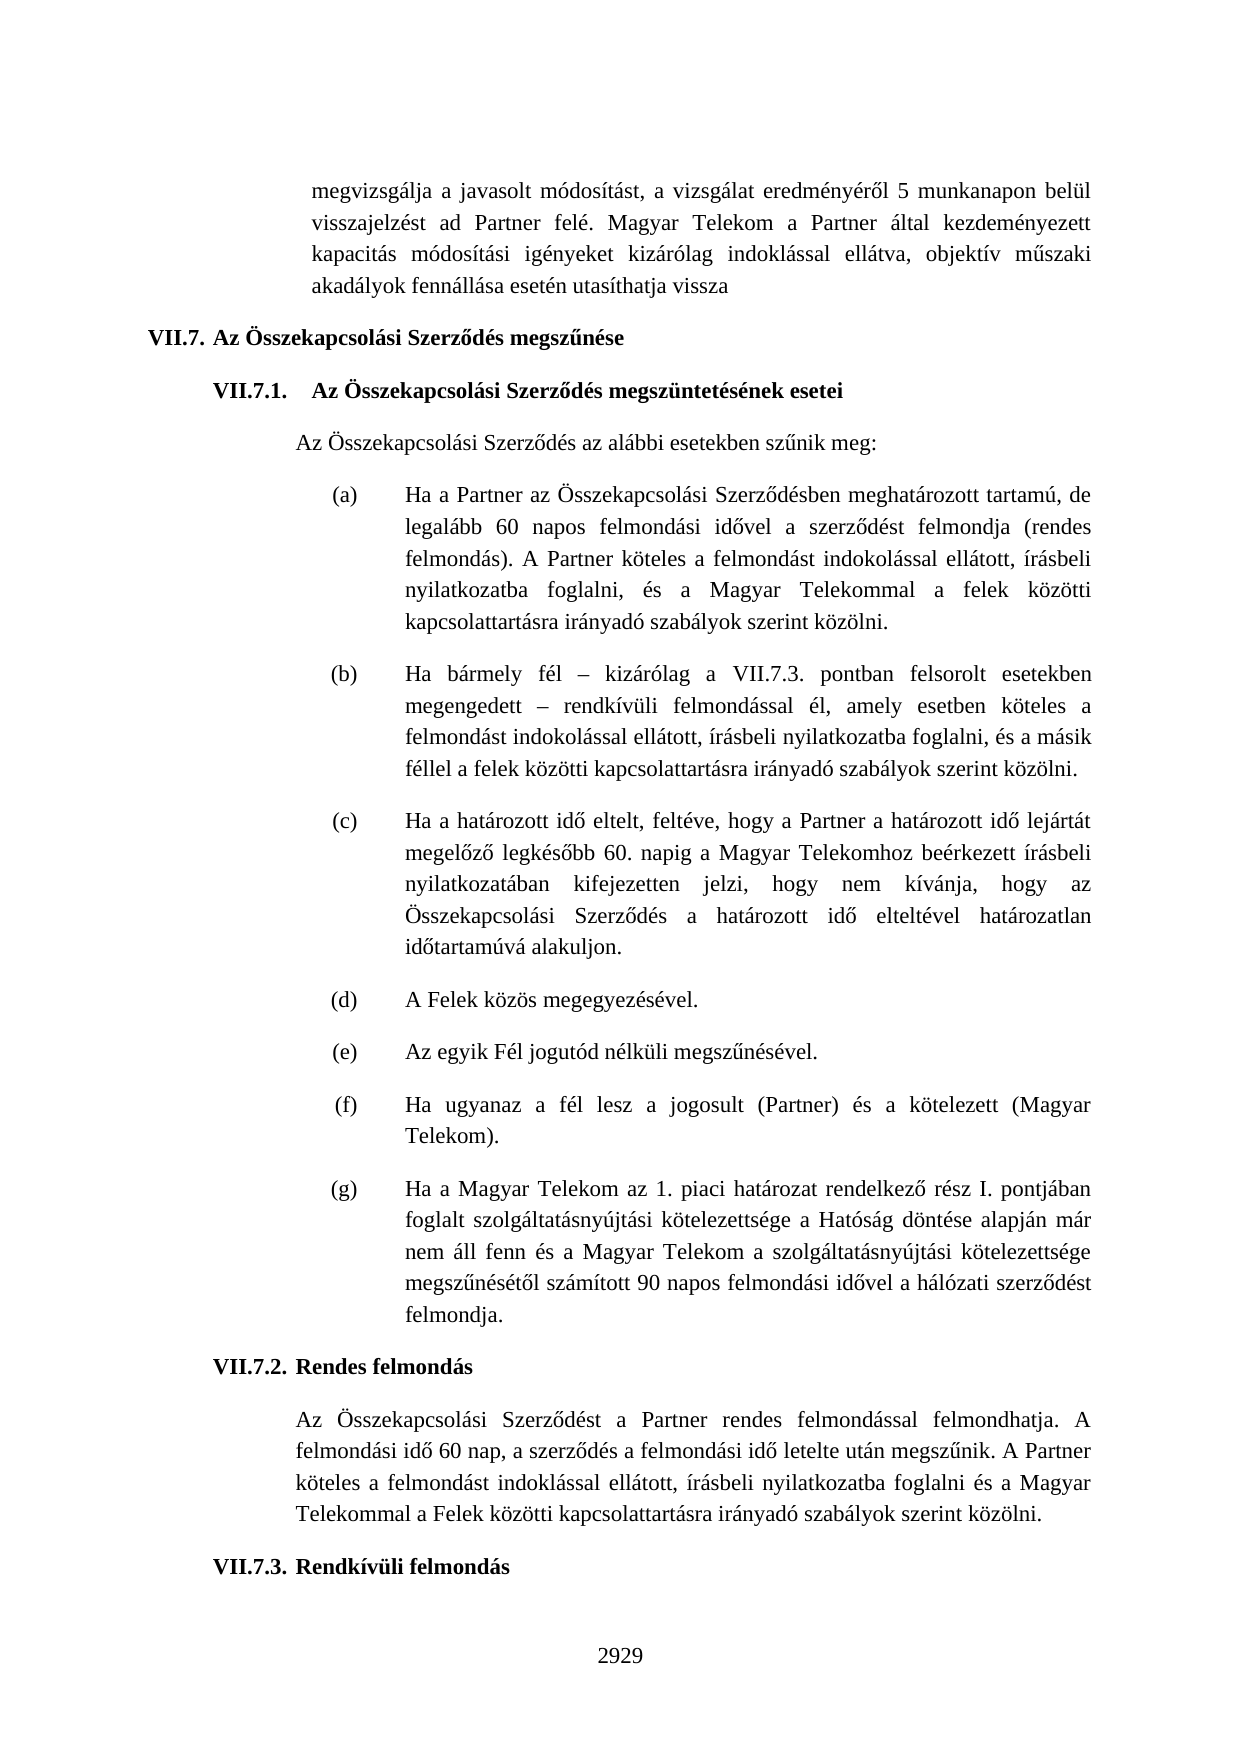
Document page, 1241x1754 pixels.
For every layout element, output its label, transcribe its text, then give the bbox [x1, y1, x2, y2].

subtitle Ha ugyanaz a fél lesz a jogosult (Partner) és a kötelezett (Magyar Telekom). [357, 1091, 1092, 1148]
subtitle Ha a határozott idő eltelt, feltéve, hogy a Partner a határozott idő lejártát megelőző legkésőbb 60. napig a Magyar Telekomhoz beérkezett írásbeli nyilatkozatában kifejezetten jelzi, hogy nem kívánja, hogy az Összekapcsolási Szerződés a határozott idő elteltével határozatlan időtartamúvá alakuljon. [357, 807, 1092, 960]
subtitle Az egyik Fél jogutód nélküli megszűnésével. [357, 1038, 1092, 1064]
text Az Összekapcsolási Szerződést a Partner rendes felmondással felmondhatja. A felmondási idő 60 nap, a szerződés a felmondási idő letelte után megszűnik. A Partner köteles a felmondást indoklással ellátott, írásbeli nyilatkozatba foglalni és a Magyar Telekommal a Felek közötti kapcsolattartásra irányadó szabályok szerint közölni. [295, 1406, 1092, 1527]
subtitle Ha a Magyar Telekom az 1. piaci határozat rendelkező rész I. pontjában foglalt szolgáltatásnyújtási kötelezettsége a Hatóság döntése alapján már nem áll fenn és a Magyar Telekom a szolgáltatásnyújtási kötelezettsége megszűnésétől számított 90 napos felmondási idővel a hálózati szerződést felmondja. [357, 1174, 1092, 1327]
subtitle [311, 177, 1092, 298]
subtitle Az Összekapcsolási Szerződés megszüntetésének esetei [213, 377, 1092, 403]
subtitle Ha a Partner az Összekapcsolási Szerződésben meghatározott tartamú, de legalább 60 napos felmondási idővel a szerződést felmondja (rendes felmondás). A Partner köteles a felmondást indokolással ellátott, írásbeli nyilatkozatba foglalni, és a Magyar Telekommal a felek közötti kapcsolattartásra irányadó szabályok szerint közölni. [357, 481, 1092, 634]
subtitle Az Összekapcsolási Szerződés megszűnése [148, 324, 1092, 351]
subtitle Ha bármely fél – kizárólag a VII.7.3. pontban felsorolt esetekben megengedett – rendkívüli felmondással él, amely esetben köteles a felmondást indokolással ellátott, írásbeli nyilatkozatba foglalni, és a másik féllel a felek közötti kapcsolattartásra irányadó szabályok szerint közölni. [357, 660, 1092, 781]
text Az Összekapcsolási Szerződés az alábbi esetekben szűnik meg: [295, 429, 1092, 455]
subtitle A Felek közös megegyezésével. [357, 986, 1092, 1012]
subtitle Rendes felmondás [213, 1353, 1092, 1379]
subtitle Rendkívüli felmondás [213, 1553, 1092, 1579]
